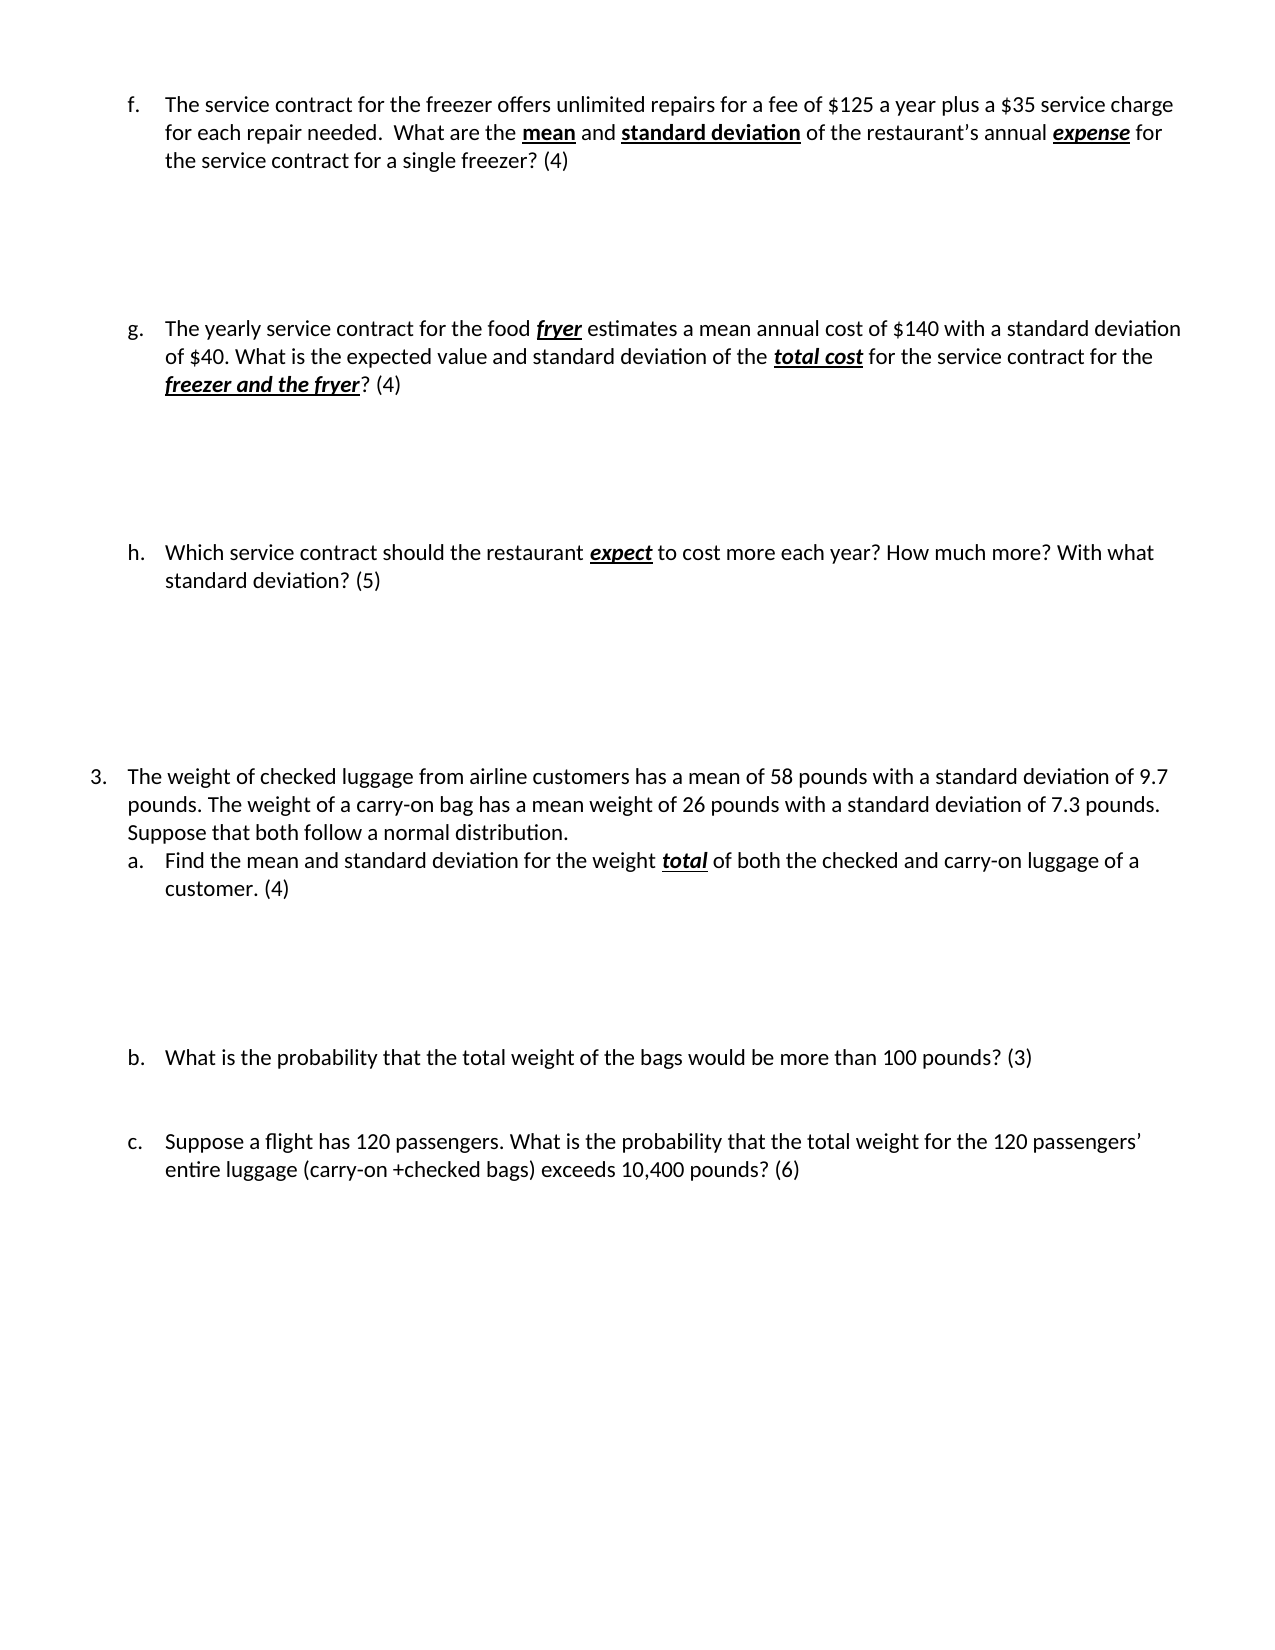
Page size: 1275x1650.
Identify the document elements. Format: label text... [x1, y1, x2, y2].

list What is the probability that the total weight of the bags would be more than 100 pounds? (3) [127, 1043, 1185, 1071]
list The service contract for the freezer offers unlimited repairs for a fee of $125 a year plus a $35 service charge for each repair needed. What are the mean and standard deviation of the restaurant’s annual expense for the service contract for a single freezer? (4) [127, 90, 1185, 174]
list Find the mean and standard deviation for the weight total of both the checked and carry-on luggage of a customer. (4) [127, 847, 1185, 903]
list Which service contract should the restaurant expect to cost more each year? How much more? With what standard deviation? (5) [127, 538, 1185, 594]
list The weight of checked luggage from airline customers has a mean of 58 pounds with a standard deviation of 9.7 pounds. The weight of a carry-on bag has a mean weight of 26 pounds with a standard deviation of 7.3 pounds. Suppose that both follow a normal distribution. [90, 762, 1185, 847]
list The yearly service contract for the food fryer estimates a mean annual cost of $140 with a standard deviation of $40. What is the expected value and standard deviation of the total cost for the service contract for the freezer and the fryer? (4) [127, 314, 1185, 398]
list Suppose a flight has 120 passengers. What is the probability that the total weight for the 120 passengers’ entire luggage (carry-on +checked bags) exceeds 10,400 pounds? (6) [127, 1127, 1185, 1183]
